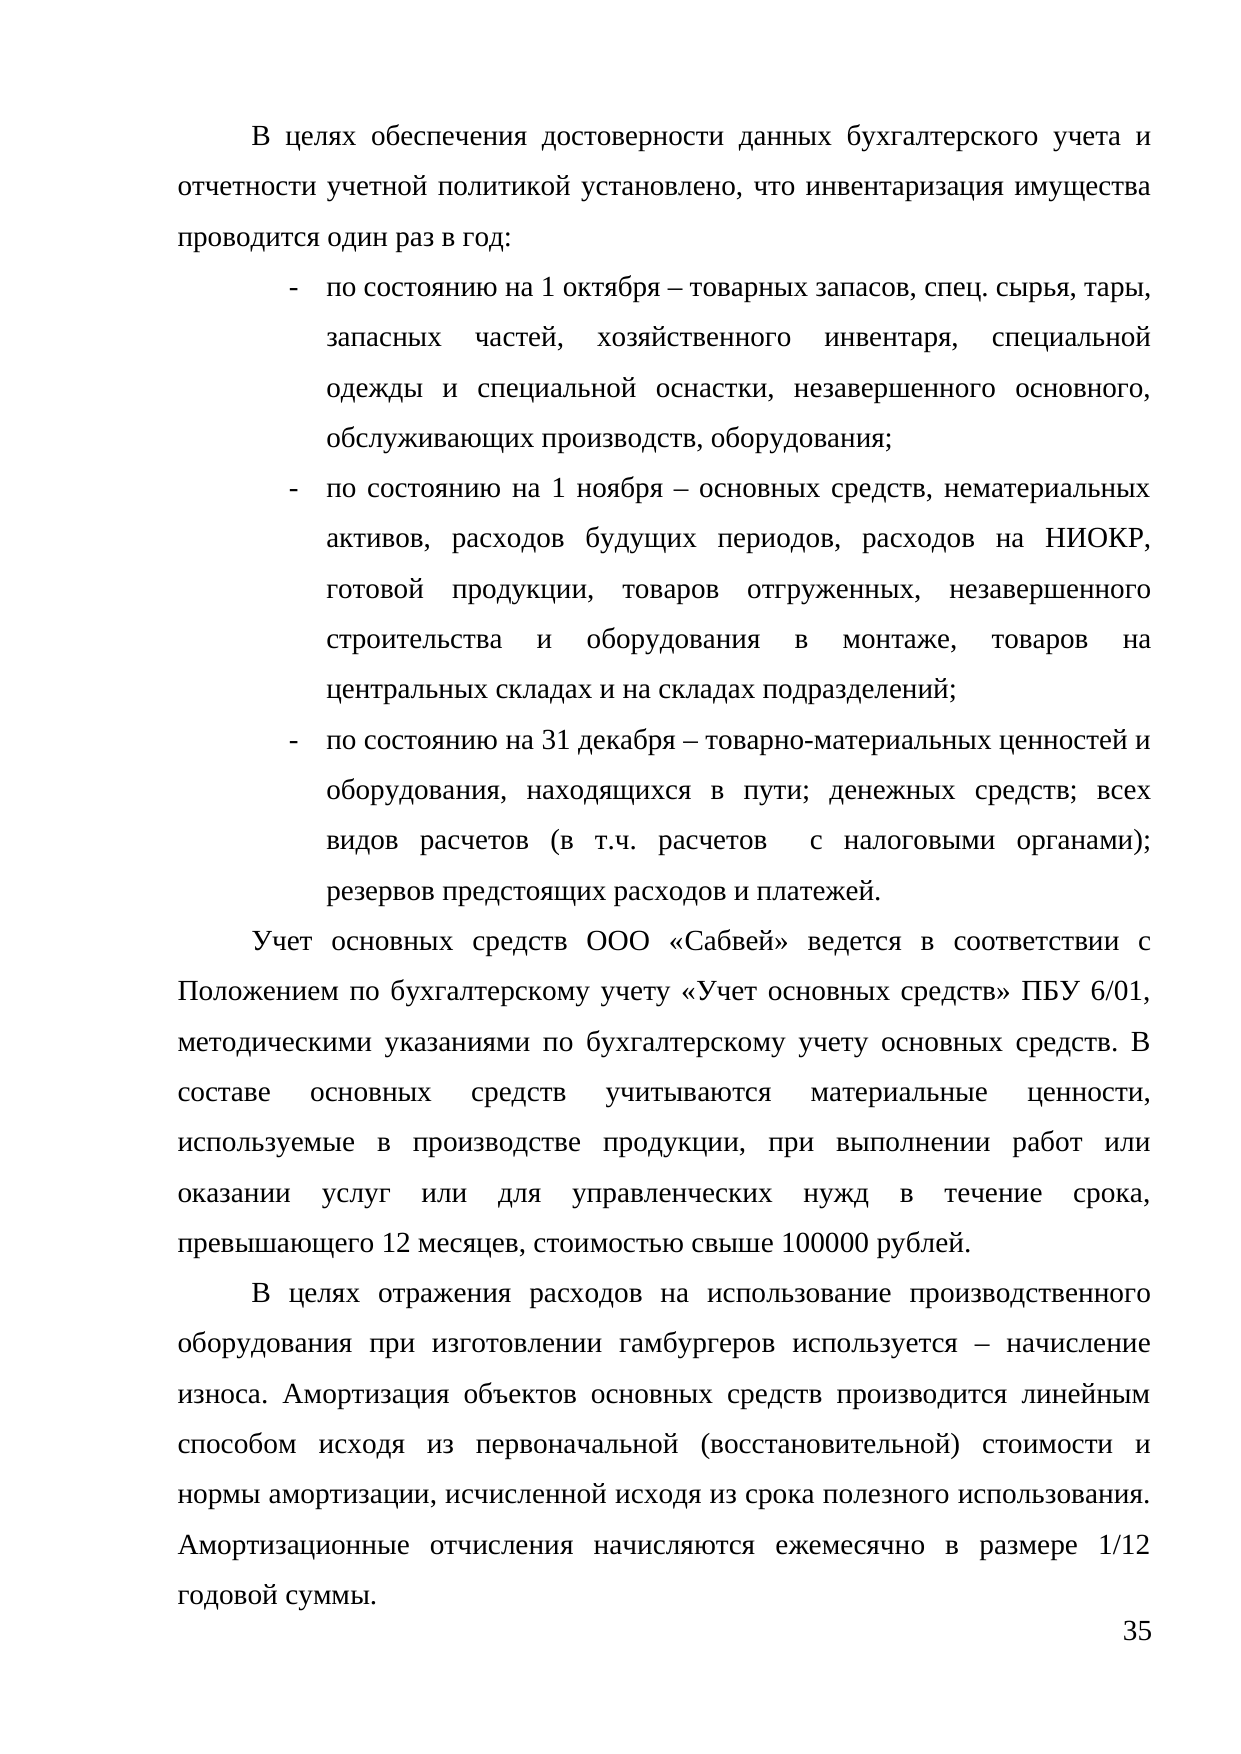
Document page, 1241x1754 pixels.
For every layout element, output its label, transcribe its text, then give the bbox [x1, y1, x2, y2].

text Учет основных средств ООО «Сабвей» ведется в соответствии с Положением по бухгалтерскому учету «Учет основных средств» ПБУ 6/01, методическими указаниями по бухгалтерскому учету основных средств. В составе основных средств учитываются материальные ценности, используемые в производстве продукции, при выполнении работ или оказании услуг или для управленческих нужд в течение срока, превышающего 12 месяцев, стоимостью свыше 100000 рублей. [177, 923, 1152, 1258]
list по состоянию на 1 октября – товарных запасов, спец. сырья, тары, запасных частей, хозяйственного инвентаря, специальной одежды и специальной оснастки, незавершенного основного, обслуживающих производств, оборудования; [288, 269, 1152, 453]
text В целях обеспечения достоверности данных бухгалтерского учета и отчетности учетной политикой установлено, что инвентаризация имущества проводится один раз в год: [177, 118, 1152, 252]
list по состоянию на 31 декабря – товарно-материальных ценностей и оборудования, находящихся в пути; денежных средств; всех видов расчетов (в т.ч. расчетов с налоговыми органами); резервов предстоящих расходов и платежей. [288, 722, 1152, 906]
list по состоянию на 1 ноября – основных средств, нематериальных активов, расходов будущих периодов, расходов на НИОКР, готовой продукции, товаров отгруженных, незавершенного строительства и оборудования в монтаже, товаров на центральных складах и на складах подразделений; [288, 470, 1152, 705]
text В целях отражения расходов на использование производственного оборудования при изготовлении гамбургеров используется – начисление износа. Амортизация объектов основных средств производится линейным способом исходя из первоначальной (восстановительной) стоимости и нормы амортизации, исчисленной исходя из срока полезного использования. Амортизационные отчисления начисляются ежемесячно в размере 1/12 годовой суммы. [177, 1275, 1152, 1611]
